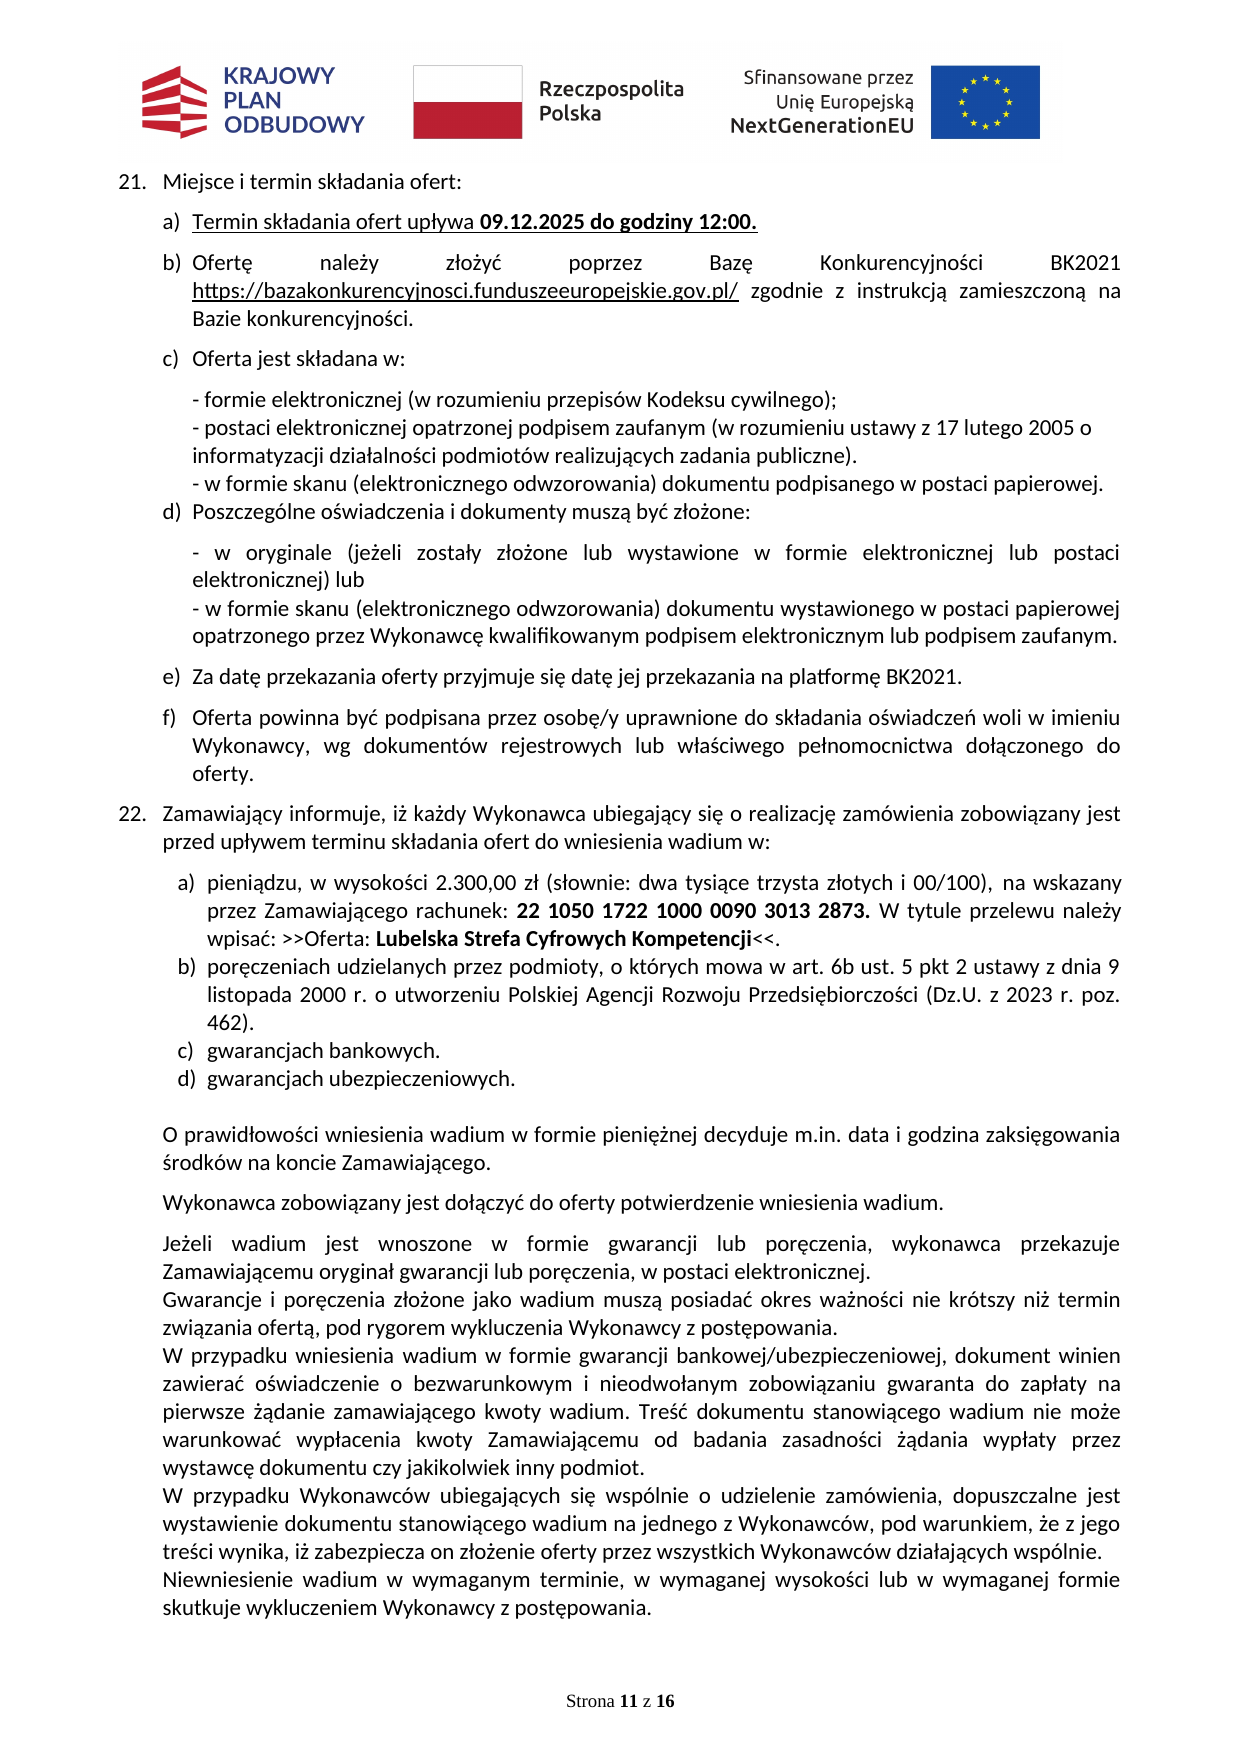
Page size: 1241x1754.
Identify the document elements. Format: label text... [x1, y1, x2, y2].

list - w oryginale (jeżeli zostały złożone lub wystawione w formie elektronicznej lub postaci elektronicznej) lub [192, 538, 1122, 594]
list Poszczególne oświadczenia i dokumenty muszą być złożone: [162, 497, 1122, 525]
list Oferta powinna być podpisana przez osobę/y uprawnione do składania oświadczeń woli w imieniu Wykonawcy, wg dokumentów rejestrowych lub właściwego pełnomocnictwa dołączonego do oferty. [162, 703, 1122, 787]
list poręczeniach udzielanych przez podmioty, o których mowa w art. 6b ust. 5 pkt 2 ustawy z dnia 9 listopada 2000 r. o utworzeniu Polskiej Agencji Rozwoju Przedsiębiorczości (Dz.U. z 2023 r. poz. 462). [177, 952, 1122, 1036]
list Wykonawca zobowiązany jest dołączyć do oferty potwierdzenie wniesienia wadium. [162, 1188, 1122, 1217]
list - postaci elektronicznej opatrzonej podpisem zaufanym (w rozumieniu ustawy z 17 lutego 2005 o informatyzacji działalności podmiotów realizujących zadania publiczne). [192, 413, 1122, 469]
list Ofertę należy złożyć poprzez Bazę Konkurencyjności BK2021 https://bazakonkurencyjnosci.funduszeeuropejskie.gov.pl/ zgodnie z instrukcją zamieszczoną na Bazie konkurencyjności. [162, 248, 1122, 332]
list pieniądzu, w wysokości 2.300,00 zł (słownie: dwa tysiące trzysta złotych i 00/100), na wskazany przez Zamawiającego rachunek: 22 1050 1722 1000 0090 3013 2873. W tytule przelewu należy wpisać: >>Oferta: Lubelska Strefa Cyfrowych Kompetencji<<. [177, 868, 1122, 952]
list gwarancjach bankowych. [177, 1036, 1122, 1064]
list W przypadku Wykonawców ubiegających się wspólnie o udzielenie zamówienia, dopuszczalne jest wystawienie dokumentu stanowiącego wadium na jednego z Wykonawców, pod warunkiem, że z jego treści wynika, iż zabezpiecza on złożenie oferty przez wszystkich Wykonawców działających wspólnie. [162, 1481, 1122, 1565]
list Jeżeli wadium jest wnoszone w formie gwarancji lub poręczenia, wykonawca przekazuje Zamawiającemu oryginał gwarancji lub poręczenia, w postaci elektronicznej. [162, 1229, 1122, 1285]
list Zamawiający informuje, iż każdy Wykonawca ubiegający się o realizację zamówienia zobowiązany jest przed upływem terminu składania ofert do wniesienia wadium w: [118, 799, 1122, 855]
list - w formie skanu (elektronicznego odwzorowania) dokumentu wystawionego w postaci papierowej opatrzonego przez Wykonawcę kwalifikowanym podpisem elektronicznym lub podpisem zaufanym. [192, 594, 1122, 650]
list Za datę przekazania oferty przyjmuje się datę jej przekazania na platformę BK2021. [162, 662, 1122, 690]
list Niewniesienie wadium w wymaganym terminie, w wymaganej wysokości lub w wymaganej formie skutkuje wykluczeniem Wykonawcy z postępowania. [162, 1565, 1122, 1621]
list Gwarancje i poręczenia złożone jako wadium muszą posiadać okres ważności nie krótszy niż termin związania ofertą, pod rygorem wykluczenia Wykonawcy z postępowania. [162, 1285, 1122, 1341]
list O prawidłowości wniesienia wadium w formie pieniężnej decyduje m.in. data i godzina zaksięgowania środków na koncie Zamawiającego. [162, 1120, 1122, 1176]
list Miejsce i termin składania ofert: [118, 167, 1122, 195]
list gwarancjach ubezpieczeniowych. [177, 1064, 1122, 1092]
list Oferta jest składana w: [162, 344, 1122, 372]
list - w formie skanu (elektronicznego odwzorowania) dokumentu podpisanego w postaci papierowej. [192, 469, 1122, 497]
list - formie elektronicznej (w rozumieniu przepisów Kodeksu cywilnego); [192, 385, 1122, 413]
list Termin składania ofert upływa 09.12.2025 do godziny 12:00. [162, 207, 1122, 235]
list W przypadku wniesienia wadium w formie gwarancji bankowej/ubezpieczeniowej, dokument winien zawierać oświadczenie o bezwarunkowym i nieodwołanym zobowiązaniu gwaranta do zapłaty na pierwsze żądanie zamawiającego kwoty wadium. Treść dokumentu stanowiącego wadium nie może warunkować wypłacenia kwoty Zamawiającemu od badania zasadności żądania wypłaty przez wystawcę dokumentu czy jakikolwiek inny podmiot. [162, 1341, 1122, 1481]
picture [118, 41, 1064, 163]
